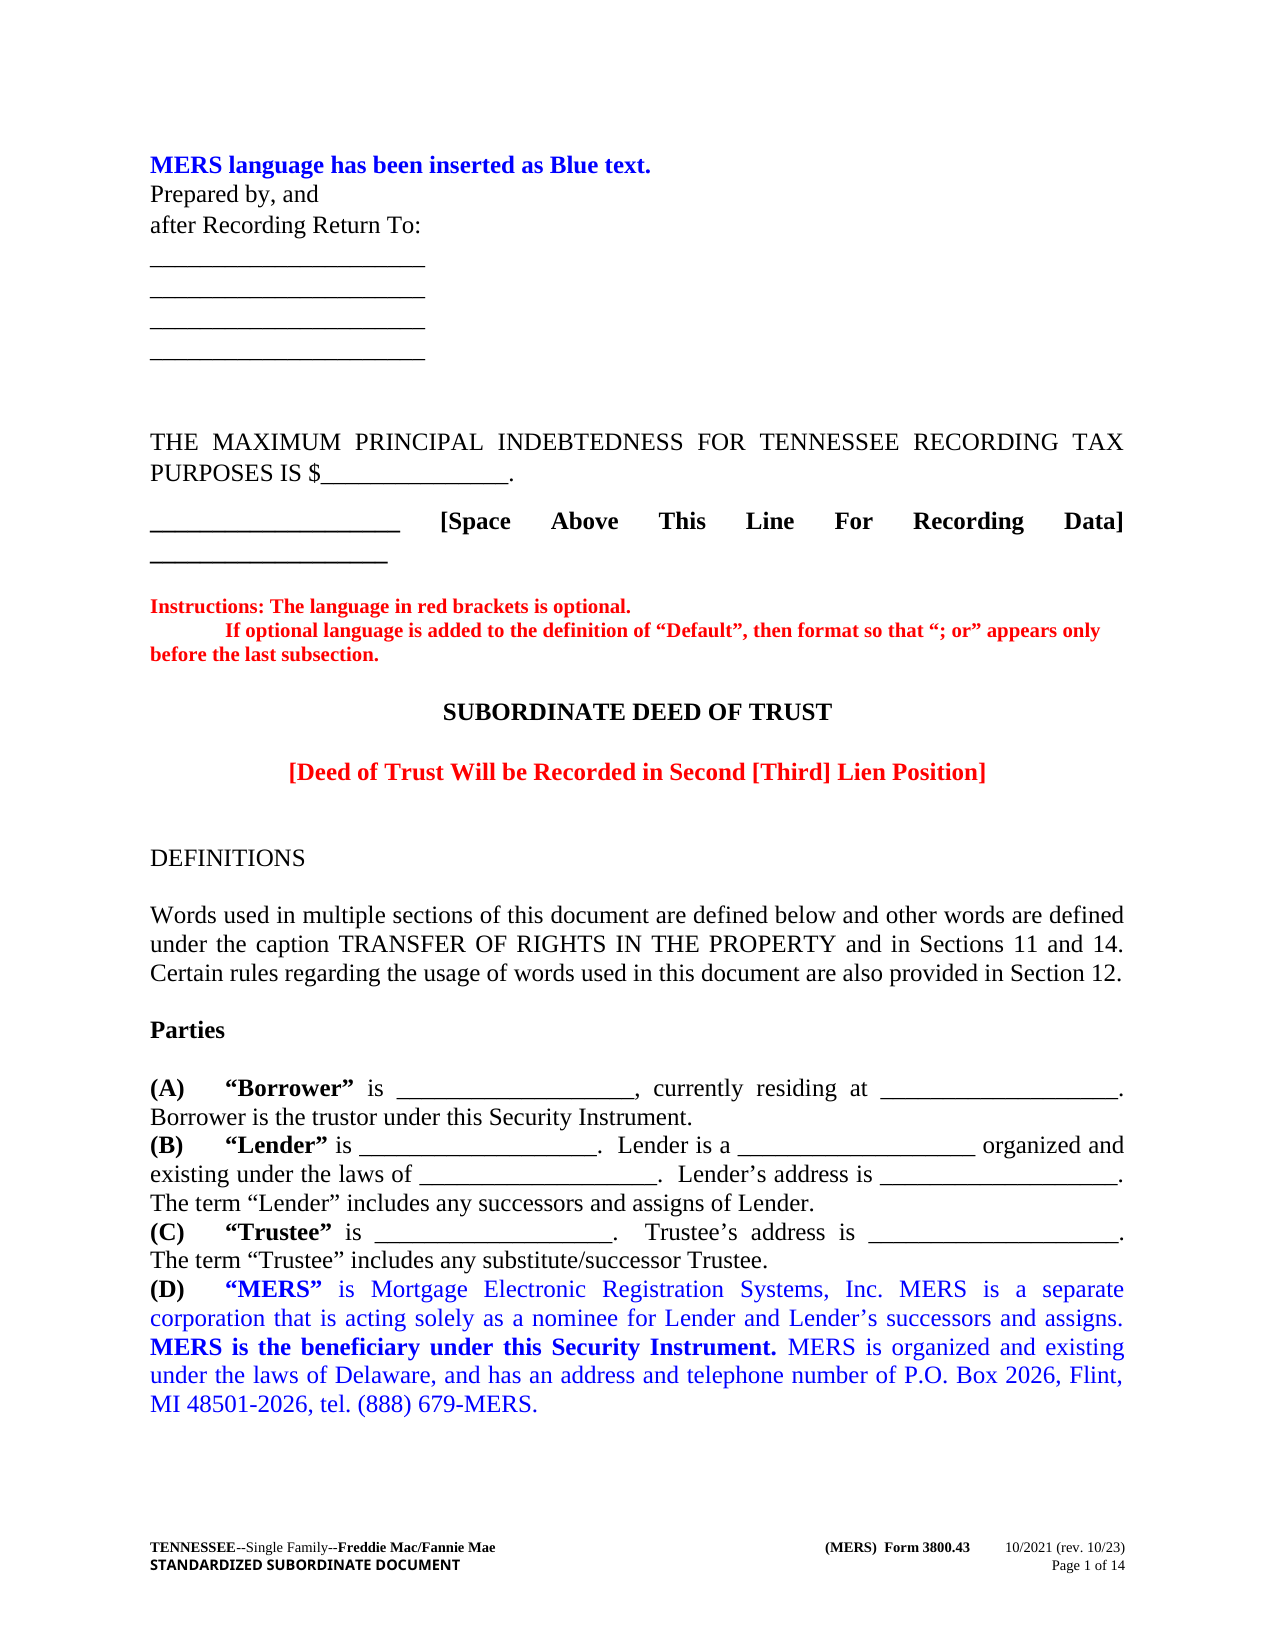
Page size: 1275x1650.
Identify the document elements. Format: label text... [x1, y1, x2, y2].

list “MERS” is Mortgage Electronic Registration Systems, Inc. MERS is a separate corporation that is acting solely as a nominee for Lender and Lender’s successors and assigns. MERS is the beneficiary under this Security Instrument. MERS is organized and existing under the laws of Delaware, and has an address and telephone number of P.O. Box 2026, Flint, MI 48501-2026, tel. (888) 679-MERS. [150, 1274, 1125, 1418]
text ______________________ [150, 241, 1125, 269]
text ______________________ [150, 272, 1125, 301]
title Instructions: The language in red brackets is optional. [150, 594, 1125, 618]
list “Borrower” is ___________________, currently residing at ___________________. Borrower is the trustor under this Security Instrument. [150, 1073, 1125, 1131]
text Words used in multiple sections of this document are defined below and other words are defined under the caption TRANSFER OF RIGHTS IN THE PROPERTY and in Sections 11 and 14. Certain rules regarding the usage of words used in this document are also provided in Section 12. [150, 901, 1125, 987]
text Prepared by, and [150, 179, 1125, 207]
text ______________________ [150, 334, 1125, 363]
text after Recording Return To: [150, 210, 1125, 238]
text MERS language has been inserted as Blue text. [150, 150, 1125, 179]
text ______________________ [150, 303, 1125, 332]
text DEFINITIONS [150, 843, 1125, 872]
list “Lender” is ___________________. Lender is a ___________________ organized and existing under the laws of ___________________. Lender’s address is ___________________. The term “Lender” includes any successors and assigns of Lender. [150, 1131, 1125, 1217]
text THE MAXIMUM PRINCIPAL INDEBTEDNESS FOR TENNESSEE RECORDING TAX PURPOSES IS $_______________. [150, 427, 1125, 487]
text [Deed of Trust Will be Recorded in Second [Third] Lien Position] [150, 757, 1125, 786]
text SUBORDINATE DEED OF TRUST [150, 697, 1125, 726]
list “Trustee” is ___________________. Trustee’s address is ____________________. The term “Trustee” includes any substitute/successor Trustee. [150, 1217, 1125, 1274]
text ____________________ [Space Above This Line For Recording Data] ___________________ [150, 506, 1125, 566]
text Parties [150, 1016, 1125, 1044]
title If optional language is added to the definition of “Default”, then format so that “; or” appears only before the last subsection. [150, 618, 1125, 666]
